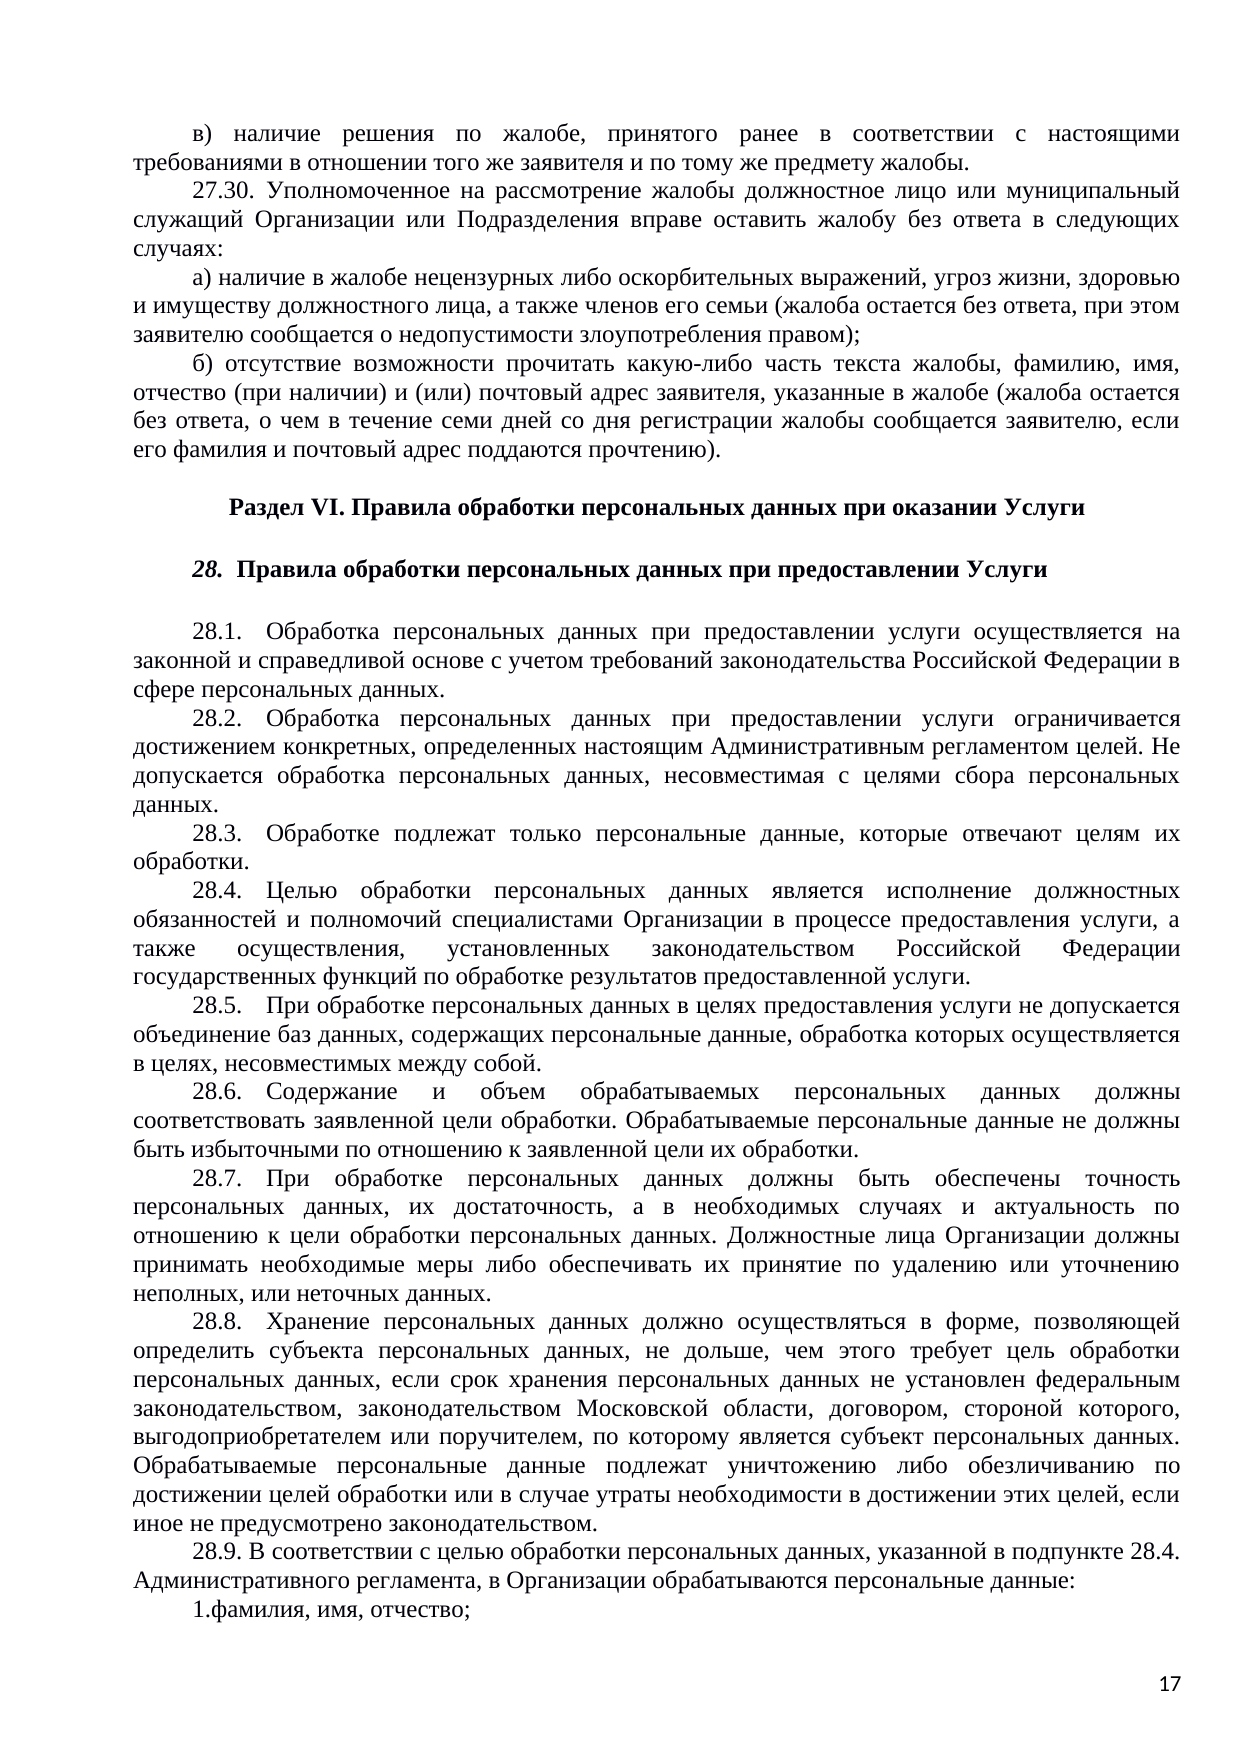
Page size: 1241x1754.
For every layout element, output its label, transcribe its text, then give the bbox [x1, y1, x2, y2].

list Обработке подлежат только персональные данные, которые отвечают целям их обработки. [133, 818, 1181, 875]
text а) наличие в жалобе нецензурных либо оскорбительных выражений, угроз жизни, здоровью и имуществу должностного лица, а также членов его семьи (жалоба остается без ответа, при этом заявителю сообщается о недопустимости злоупотребления правом); [133, 262, 1181, 348]
list Правила обработки персональных данных при предоставлении Услуги [192, 554, 1181, 583]
list При обработке персональных данных в целях предоставления услуги не допускается объединение баз данных, содержащих персональные данные, обработка которых осуществляется в целях, несовместимых между собой. [133, 990, 1181, 1076]
text 1.фамилия, имя, отчество; [133, 1594, 1181, 1623]
text Раздел VI. Правила обработки персональных данных при оказании Услуги [133, 492, 1181, 521]
list Целью обработки персональных данных является исполнение должностных обязанностей и полномочий специалистами Организации в процессе предоставления услуги, а также осуществления, установленных законодательством Российской Федерации государственных функций по обработке результатов предоставленной услуги. [133, 875, 1181, 990]
list Содержание и объем обрабатываемых персональных данных должны соответствовать заявленной цели обработки. Обрабатываемые персональные данные не должны быть избыточными по отношению к заявленной цели их обработки. [133, 1076, 1181, 1163]
text в) наличие решения по жалобе, принятого ранее в соответствии с настоящими требованиями в отношении того же заявителя и по тому же предмету жалобы. [133, 118, 1181, 176]
list Хранение персональных данных должно осуществляться в форме, позволяющей определить субъекта персональных данных, не дольше, чем этого требует цель обработки персональных данных, если срок хранения персональных данных не установлен федеральным законодательством, законодательством Московской области, договором, стороной которого, выгодоприобретателем или поручителем, по которому является субъект персональных данных. Обрабатываемые персональные данные подлежат уничтожению либо обезличиванию по достижении целей обработки или в случае утраты необходимости в достижении этих целей, если иное не предусмотрено законодательством. [133, 1306, 1181, 1536]
list При обработке персональных данных должны быть обеспечены точность персональных данных, их достаточность, а в необходимых случаях и актуальность по отношению к цели обработки персональных данных. Должностные лица Организации должны принимать необходимые меры либо обеспечивать их принятие по удалению или уточнению неполных, или неточных данных. [133, 1163, 1181, 1306]
list Обработка персональных данных при предоставлении услуги ограничивается достижением конкретных, определенных настоящим Административным регламентом целей. Не допускается обработка персональных данных, несовместимая с целями сбора персональных данных. [133, 703, 1181, 818]
list Уполномоченное на рассмотрение жалобы должностное лицо или муниципальный служащий Организации или Подразделения вправе оставить жалобу без ответа в следующих случаях: [133, 176, 1181, 262]
text 28.9. В соответствии с целью обработки персональных данных, указанной в подпункте 28.4. Административного регламента, в Организации обрабатываются персональные данные: [133, 1536, 1181, 1594]
list Обработка персональных данных при предоставлении услуги осуществляется на законной и справедливой основе с учетом требований законодательства Российской Федерации в сфере персональных данных. [133, 616, 1181, 703]
text б) отсутствие возможности прочитать какую-либо часть текста жалобы, фамилию, имя, отчество (при наличии) и (или) почтовый адрес заявителя, указанные в жалобе (жалоба остается без ответа, о чем в течение семи дней со дня регистрации жалобы сообщается заявителю, если его фамилия и почтовый адрес поддаются прочтению). [133, 348, 1181, 463]
